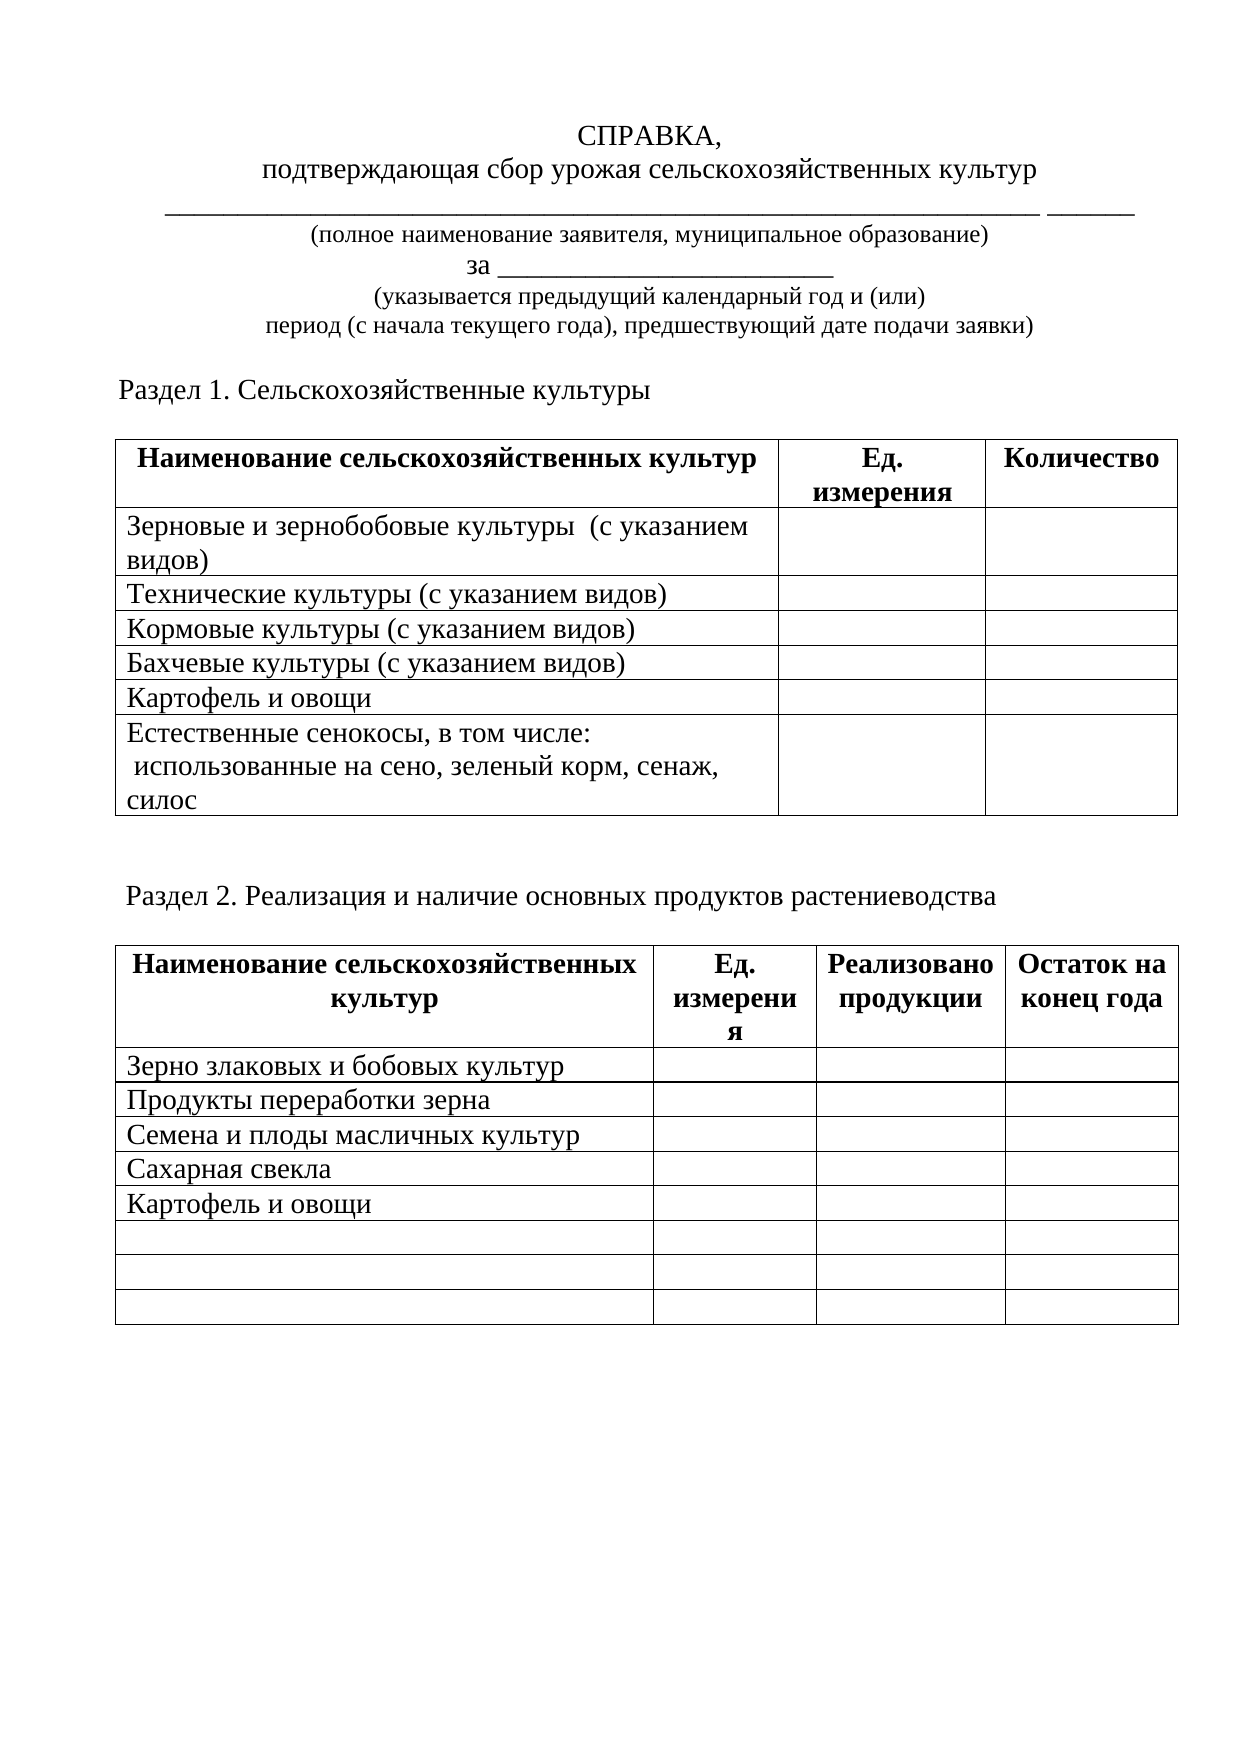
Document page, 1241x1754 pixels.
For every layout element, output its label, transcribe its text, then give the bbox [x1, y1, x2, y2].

table_cell Семена и плоды масличных культур [116, 1117, 653, 1151]
table_cell [1006, 1255, 1178, 1289]
table_cell [654, 1290, 816, 1323]
table_cell [654, 1186, 816, 1220]
table_cell [654, 1255, 816, 1289]
table_cell Кормовые культуры (с указанием видов) [116, 611, 778, 644]
table_cell [779, 646, 985, 679]
table_cell [1006, 1186, 1178, 1220]
table_cell Технические культуры (с указанием видов) [116, 576, 778, 610]
table_cell [1006, 1152, 1178, 1185]
table_cell [779, 680, 985, 714]
table_cell [1006, 1290, 1178, 1323]
text ____________________________________________________________ ______ [118, 185, 1181, 219]
table_cell [116, 1290, 653, 1323]
text (полное наименование заявителя, муниципальное образование) [118, 219, 1181, 247]
table_cell [986, 576, 1177, 610]
table_header Ед. измерения [779, 440, 985, 507]
table_cell Продукты переработки зерна [116, 1083, 653, 1116]
table_cell [986, 611, 1177, 644]
table_cell [986, 508, 1177, 575]
table_cell [1006, 1048, 1178, 1081]
table_header Количество [986, 440, 1177, 507]
table_cell [654, 1083, 816, 1116]
table_cell [1006, 1221, 1178, 1254]
table_cell [1006, 1117, 1178, 1151]
table_cell [654, 1152, 816, 1185]
table_header Наименование сельскохозяйственных культур [116, 946, 653, 1047]
table_cell [654, 1221, 816, 1254]
table_cell [817, 1048, 1005, 1081]
text за _______________________ [118, 247, 1181, 281]
table_cell Сахарная свекла [116, 1152, 653, 1185]
table_cell Картофель и овощи [116, 680, 778, 714]
table_cell Зерно злаковых и бобовых культур [116, 1048, 653, 1081]
text (указывается предыдущий календарный год и (или) [118, 281, 1181, 310]
table_cell [986, 646, 1177, 679]
text период (с начала текущего года), предшествующий дате подачи заявки) [118, 310, 1181, 338]
table_cell [779, 611, 985, 644]
table_cell Картофель и овощи [116, 1186, 653, 1220]
table_cell [817, 1117, 1005, 1151]
table_header Остаток на конец года [1006, 946, 1178, 1047]
table_cell [817, 1255, 1005, 1289]
table_cell [817, 1186, 1005, 1220]
table_cell Естественные сенокосы, в том числе: использованные на сено, зеленый корм, сенаж, силос [116, 715, 778, 815]
table_cell [779, 576, 985, 610]
table_cell Зерновые и зернобобовые культуры (с указанием видов) [116, 508, 778, 575]
table_cell [986, 715, 1177, 815]
table_header Наименование сельскохозяйственных культур [116, 440, 778, 507]
table_cell [817, 1152, 1005, 1185]
table_cell [817, 1221, 1005, 1254]
table_cell [116, 1255, 653, 1289]
table_cell [817, 1083, 1005, 1116]
table_cell [779, 715, 985, 815]
text подтверждающая сбор урожая сельскохозяйственных культур [118, 152, 1181, 185]
table_cell [779, 508, 985, 575]
table_cell [654, 1117, 816, 1151]
table_cell [654, 1048, 816, 1081]
table_cell Бахчевые культуры (с указанием видов) [116, 646, 778, 679]
table_header Ед. измерения [654, 946, 816, 1047]
table_cell [817, 1290, 1005, 1323]
table_cell [1006, 1083, 1178, 1116]
text Раздел 2. Реализация и наличие основных продуктов растениеводства [118, 878, 1181, 912]
table_cell [116, 1221, 653, 1254]
table_cell [986, 680, 1177, 714]
text СПРАВКА, [118, 118, 1181, 152]
text Раздел 1. Сельскохозяйственные культуры [118, 372, 1181, 406]
table_header Реализовано продукции [817, 946, 1005, 1047]
